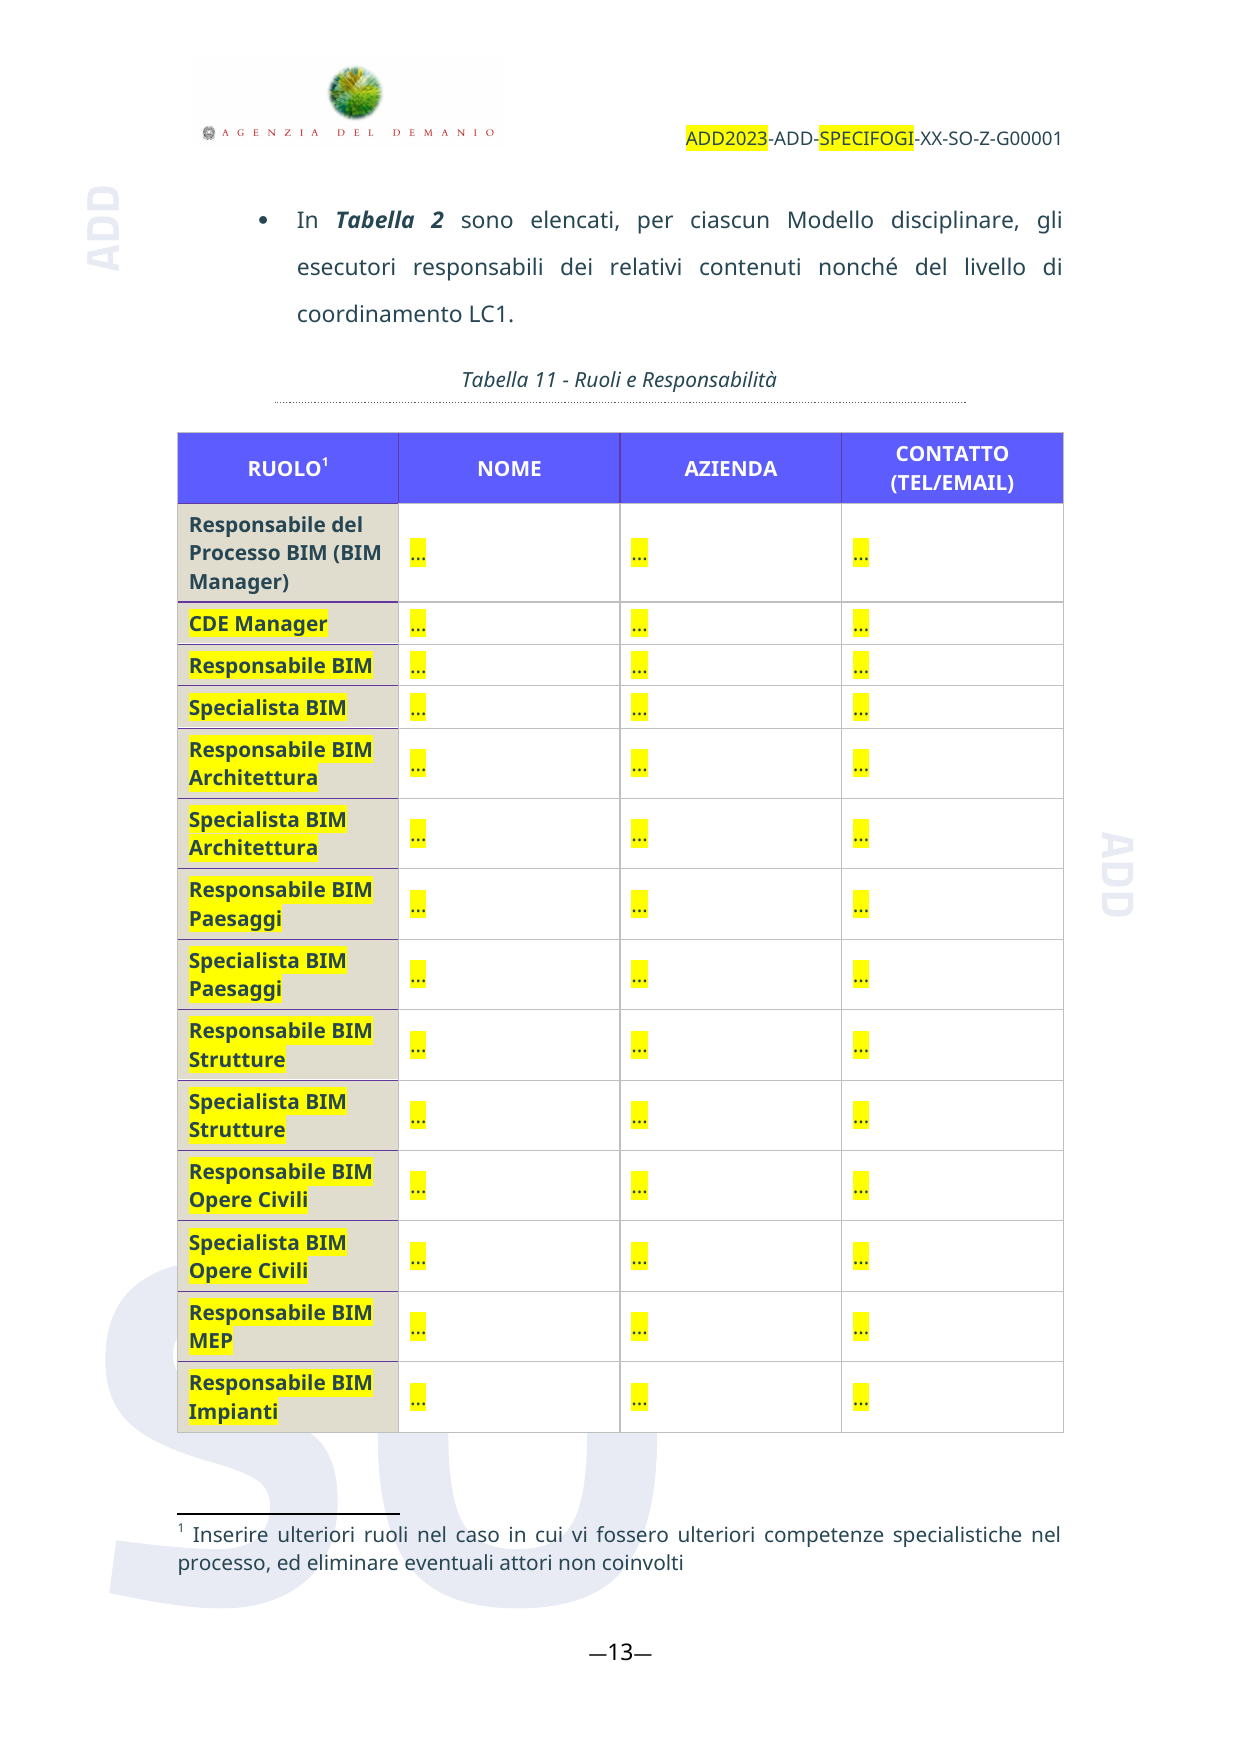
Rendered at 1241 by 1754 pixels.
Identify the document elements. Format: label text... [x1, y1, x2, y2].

picture [0, 13, 1241, 1754]
table_cell Specialista BIM Paesaggi [178, 940, 398, 1009]
table_cell … [842, 799, 1063, 868]
table_cell … [621, 1292, 841, 1361]
table_cell … [621, 940, 841, 1009]
table_cell Responsabile BIM Strutture [178, 1010, 398, 1079]
table_cell Specialista BIM Strutture [178, 1081, 398, 1150]
table_header NOME [399, 433, 619, 503]
table_cell … [399, 645, 619, 685]
table_header CONTATTO (TEL/EMAIL) [842, 433, 1063, 503]
table_cell … [621, 1151, 841, 1220]
table_cell … [842, 1292, 1063, 1361]
table_cell … [621, 504, 841, 601]
table_cell Responsabile BIM Paesaggi [178, 869, 398, 939]
table_cell … [842, 729, 1063, 798]
table_cell … [399, 603, 619, 643]
table_cell … [399, 1151, 619, 1220]
table_header AZIENDA [621, 433, 841, 503]
table_cell … [399, 504, 619, 601]
table_cell … [621, 686, 841, 727]
table_cell Responsabile BIM MEP [178, 1292, 398, 1361]
table_cell … [399, 686, 619, 727]
table_cell Responsabile BIM [178, 645, 398, 685]
table_cell … [842, 869, 1063, 939]
table_cell … [621, 799, 841, 868]
table_cell … [842, 603, 1063, 643]
table_cell … [842, 1362, 1063, 1432]
table_cell … [399, 1292, 619, 1361]
text Tabella 11 - Ruoli e Responsabilità [275, 365, 966, 403]
table_cell … [842, 686, 1063, 727]
table_cell … [399, 729, 619, 798]
table_cell … [621, 729, 841, 798]
table_cell Responsabile BIM Opere Civili [178, 1151, 398, 1220]
table_cell … [621, 603, 841, 643]
table_cell … [399, 940, 619, 1009]
table_cell … [399, 869, 619, 939]
table_cell … [399, 1362, 619, 1432]
table_cell CDE Manager [178, 603, 398, 643]
table_cell … [842, 645, 1063, 685]
table_cell … [621, 1362, 841, 1432]
table_cell … [399, 1221, 619, 1291]
table_cell Specialista BIM Opere Civili [178, 1221, 398, 1291]
table_cell … [842, 1151, 1063, 1220]
table_cell … [621, 869, 841, 939]
table_cell … [621, 645, 841, 685]
table_cell … [399, 1010, 619, 1079]
table_cell … [621, 1010, 841, 1079]
table_cell … [842, 504, 1063, 601]
table_cell … [842, 1221, 1063, 1291]
table_cell … [399, 799, 619, 868]
table_cell Responsabile del Processo BIM (BIM Manager) [178, 504, 398, 601]
table_cell … [842, 1081, 1063, 1150]
table_cell … [621, 1081, 841, 1150]
table_cell Responsabile BIM Architettura [178, 729, 398, 798]
table_cell Specialista BIM [178, 686, 398, 727]
table_header RUOLO [178, 433, 398, 503]
table_cell Responsabile BIM Impianti [178, 1362, 398, 1432]
table_cell … [842, 1010, 1063, 1079]
table_cell … [621, 1221, 841, 1291]
table_cell Specialista BIM Architettura [178, 799, 398, 868]
table_cell … [842, 940, 1063, 1009]
table_cell … [399, 1081, 619, 1150]
